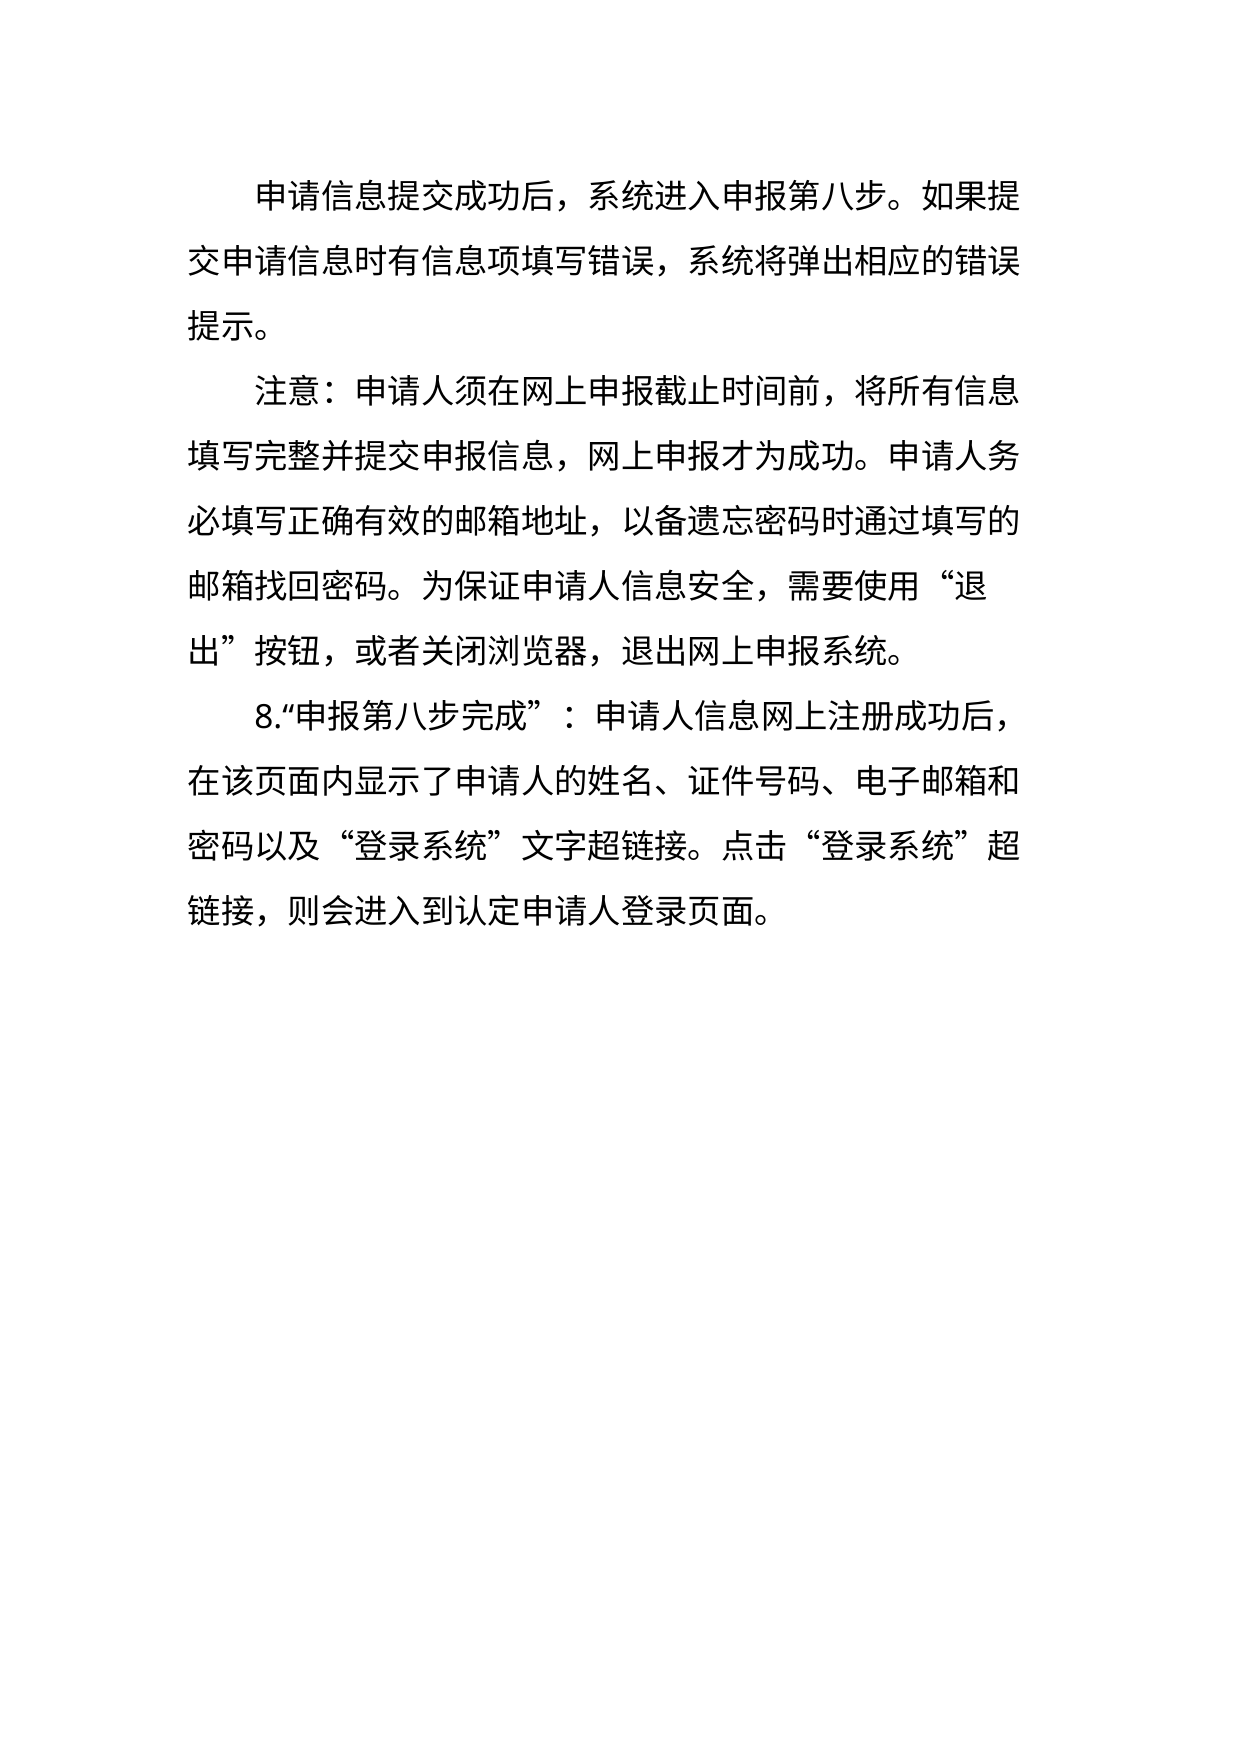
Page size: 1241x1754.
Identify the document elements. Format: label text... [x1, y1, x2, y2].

text 8.“申报第八步完成”：申请人信息网上注册成功后，在该页面内显示了申请人的姓名、证件号码、电子邮箱和密码以及“登录系统”文字超链接。点击“登录系统”超链接，则会进入到认定申请人登录页面。 [187, 682, 1053, 942]
text 注意：申请人须在网上申报截止时间前，将所有信息填写完整并提交申报信息，网上申报才为成功。申请人务必填写正确有效的邮箱地址，以备遗忘密码时通过填写的邮箱找回密码。为保证申请人信息安全，需要使用“退出”按钮，或者关闭浏览器，退出网上申报系统。 [187, 357, 1053, 682]
text 申请信息提交成功后，系统进入申报第八步。如果提交申请信息时有信息项填写错误，系统将弹出相应的错误提示。 [187, 162, 1053, 357]
